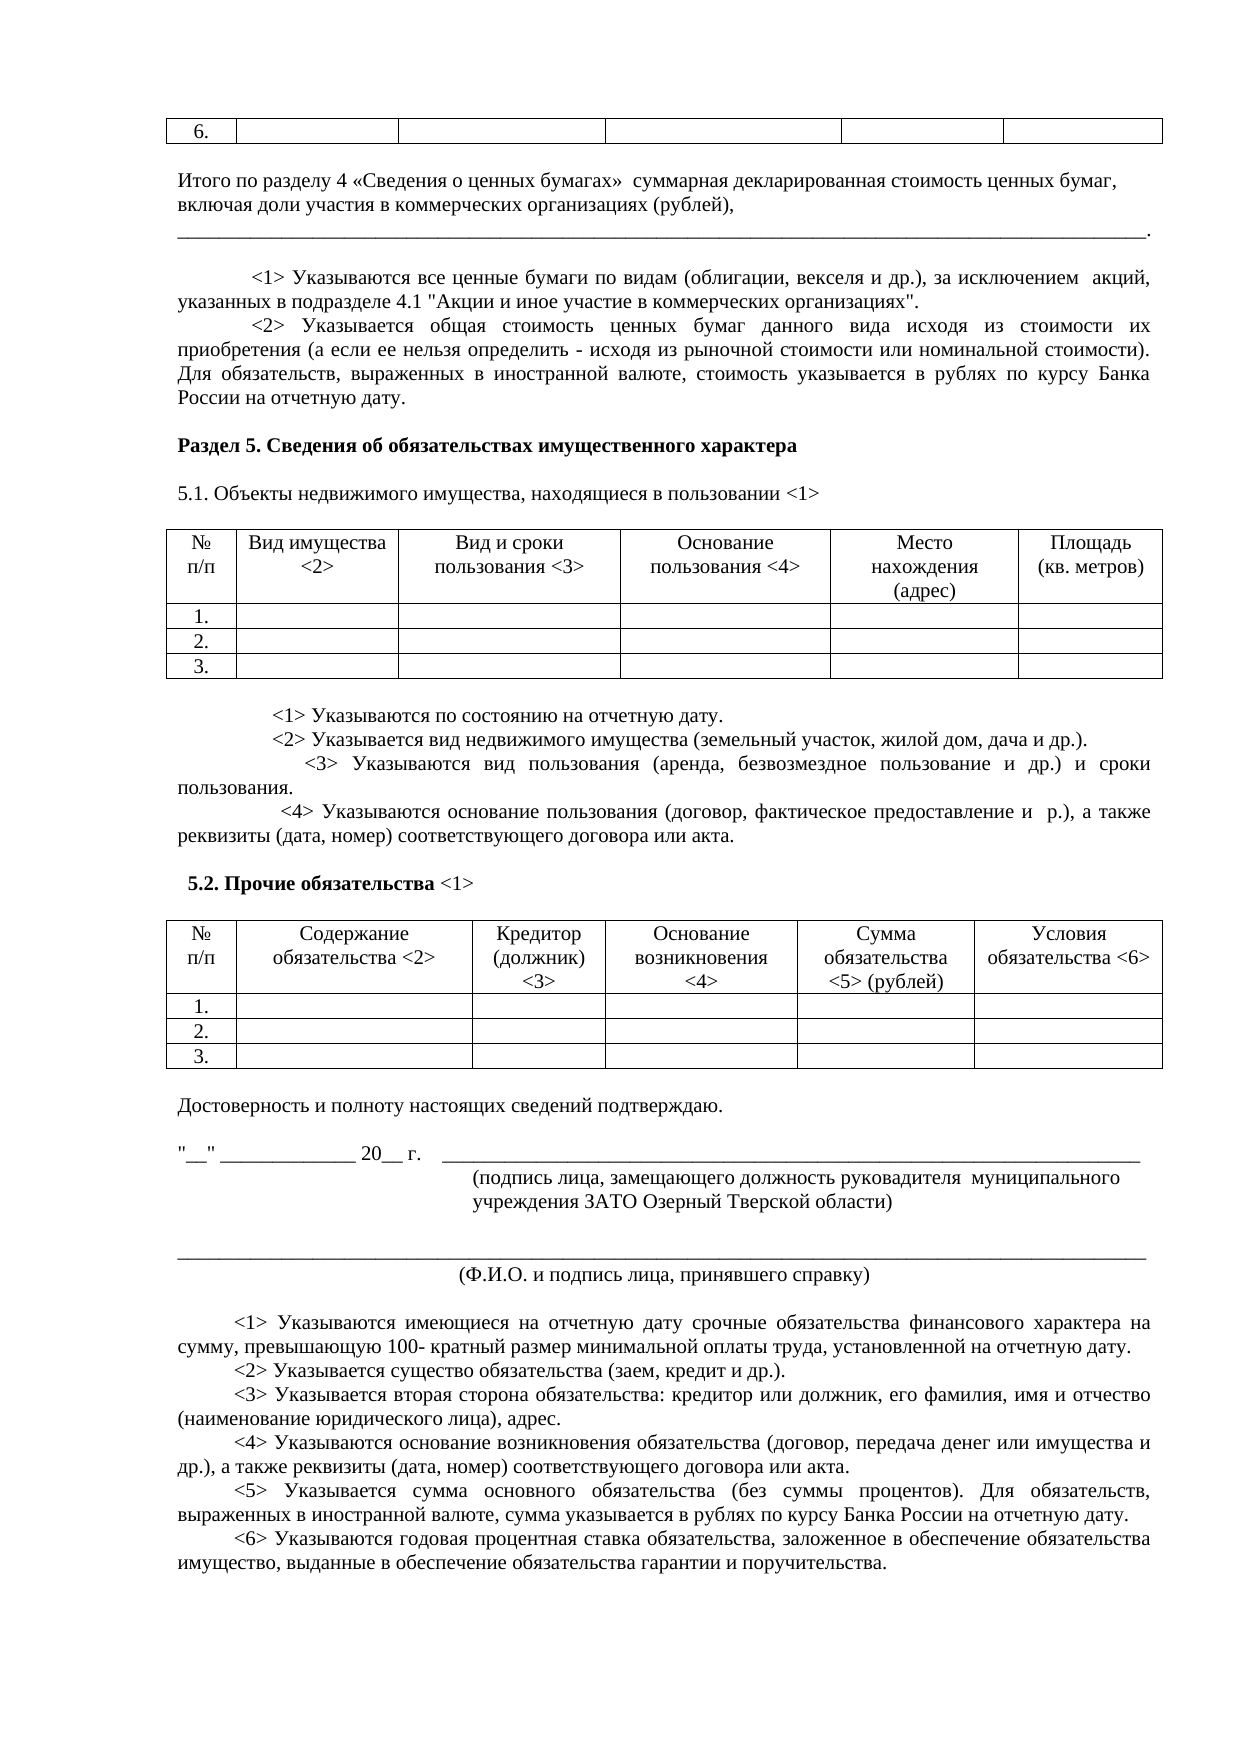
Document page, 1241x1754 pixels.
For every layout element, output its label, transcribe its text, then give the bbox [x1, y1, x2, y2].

table_cell [1019, 604, 1162, 628]
text _____________________________________________________________________________________________. [177, 216, 1152, 241]
text Раздел 5. Сведения об обязательствах имущественного характера [177, 433, 1152, 457]
table_header Вид имущества <2> [237, 530, 398, 602]
table_cell [606, 119, 841, 143]
text (Ф.И.О. и подпись лица, принявшего справку) [177, 1262, 1152, 1286]
table_cell [842, 119, 1003, 143]
table_header Содержание обязательства <2> [237, 921, 472, 993]
table_cell [798, 994, 974, 1018]
text Достоверность и полноту настоящих сведений подтверждаю. [177, 1093, 1152, 1117]
table_cell [237, 604, 398, 628]
table_header Основание возникновения <4> [606, 921, 797, 993]
table_cell [606, 994, 797, 1018]
table_cell [1019, 629, 1162, 653]
text <3> Указываются вид пользования (аренда, безвозмездное пользование и др.) и сроки пользования. [177, 751, 1152, 799]
table_cell 3. [167, 1044, 236, 1068]
table_header Площадь (кв. метров) [1019, 530, 1162, 602]
table_cell 6. [167, 119, 236, 143]
table_header № п/п [167, 530, 236, 602]
table_header Основание пользования <4> [621, 530, 830, 602]
table_cell 2. [167, 1019, 236, 1043]
text <3> Указывается вторая сторона обязательства: кредитор или должник, его фамилия, имя и отчество (наименование юридического лица), адрес. [177, 1382, 1152, 1430]
table_cell [621, 654, 830, 678]
table_header Вид и сроки пользования <3> [399, 530, 620, 602]
table_cell [237, 654, 398, 678]
table_cell [798, 1044, 974, 1068]
table_cell [621, 604, 830, 628]
table_cell [237, 119, 398, 143]
text Итого по разделу 4 «Сведения о ценных бумагах» суммарная декларированная стоимость ценных бумаг, включая доли участия в коммерческих организациях (рублей), [177, 168, 1152, 216]
table_cell [399, 604, 620, 628]
text <1> Указываются имеющиеся на отчетную дату срочные обязательства финансового характера на сумму, превышающую 100- кратный размер минимальной оплаты труда, установленной на отчетную дату. [177, 1310, 1152, 1358]
text "__" _____________ 20__ г. ___________________________________________________________________ [177, 1141, 1152, 1165]
table_cell [399, 654, 620, 678]
table_header Кредитор (должник) <3> [473, 921, 605, 993]
table_header Сумма обязательства <5> (рублей) [798, 921, 974, 993]
text (подпись лица, замещающего должность руковадителя муниципального учреждения ЗАТО Озерный Тверской области) [472, 1165, 1152, 1213]
table_cell [831, 654, 1018, 678]
table_cell [975, 994, 1162, 1018]
text 5.2. Прочие обязательства <1> [177, 871, 1152, 895]
text <1> Указываются по состоянию на отчетную дату. [177, 703, 1152, 727]
table_cell [399, 629, 620, 653]
table_cell [621, 629, 830, 653]
text <2> Указывается общая стоимость ценных бумаг данного вида исходя из стоимости их приобретения (а если ее нельзя определить - исходя из рыночной стоимости или номинальной стоимости). Для обязательств, выраженных в иностранной валюте, стоимость указывается в рублях по курсу Банка России на отчетную дату. [177, 313, 1152, 409]
table_cell [399, 119, 605, 143]
text <1> Указываются все ценные бумаги по видам (облигации, векселя и др.), за исключением акций, указанных в подразделе 4.1 "Акции и иное участие в коммерческих организациях". [177, 264, 1152, 313]
table_cell [831, 604, 1018, 628]
table_cell [798, 1019, 974, 1043]
table_cell [237, 1044, 472, 1068]
table_cell [237, 1019, 472, 1043]
table_cell [975, 1044, 1162, 1068]
table_cell 1. [167, 604, 236, 628]
table_cell [1004, 119, 1162, 143]
text <4> Указываются основание пользования (договор, фактическое предоставление и р.), а также реквизиты (дата, номер) соответствующего договора или акта. [177, 799, 1152, 847]
table_cell [473, 994, 605, 1018]
table_cell [606, 1044, 797, 1068]
table_cell [975, 1019, 1162, 1043]
table_cell [237, 629, 398, 653]
table_header Место нахождения (адрес) [831, 530, 1018, 602]
text <6> Указываются годовая процентная ставка обязательства, заложенное в обеспечение обязательства имущество, выданные в обеспечение обязательства гарантии и поручительства. [177, 1526, 1152, 1574]
text <4> Указываются основание возникновения обязательства (договор, передача денег или имущества и др.), а также реквизиты (дата, номер) соответствующего договора или акта. [177, 1430, 1152, 1478]
table_cell [237, 994, 472, 1018]
table_header Условия обязательства <6> [975, 921, 1162, 993]
text _____________________________________________________________________________________________ [177, 1237, 1152, 1262]
table_header № п/п [167, 921, 236, 993]
table_cell 2. [167, 629, 236, 653]
text <5> Указывается сумма основного обязательства (без суммы процентов). Для обязательств, выраженных в иностранной валюте, сумма указывается в рублях по курсу Банка России на отчетную дату. [177, 1478, 1152, 1526]
table_cell [831, 629, 1018, 653]
table_cell [606, 1019, 797, 1043]
table_cell [473, 1019, 605, 1043]
table_cell 1. [167, 994, 236, 1018]
table_cell 3. [167, 654, 236, 678]
text <2> Указывается существо обязательства (заем, кредит и др.). [177, 1358, 1152, 1382]
table_cell [473, 1044, 605, 1068]
table_cell [1019, 654, 1162, 678]
text <2> Указывается вид недвижимого имущества (земельный участок, жилой дом, дача и др.). [177, 727, 1152, 751]
text 5.1. Объекты недвижимого имущества, находящиеся в пользовании <1> [177, 481, 1152, 505]
